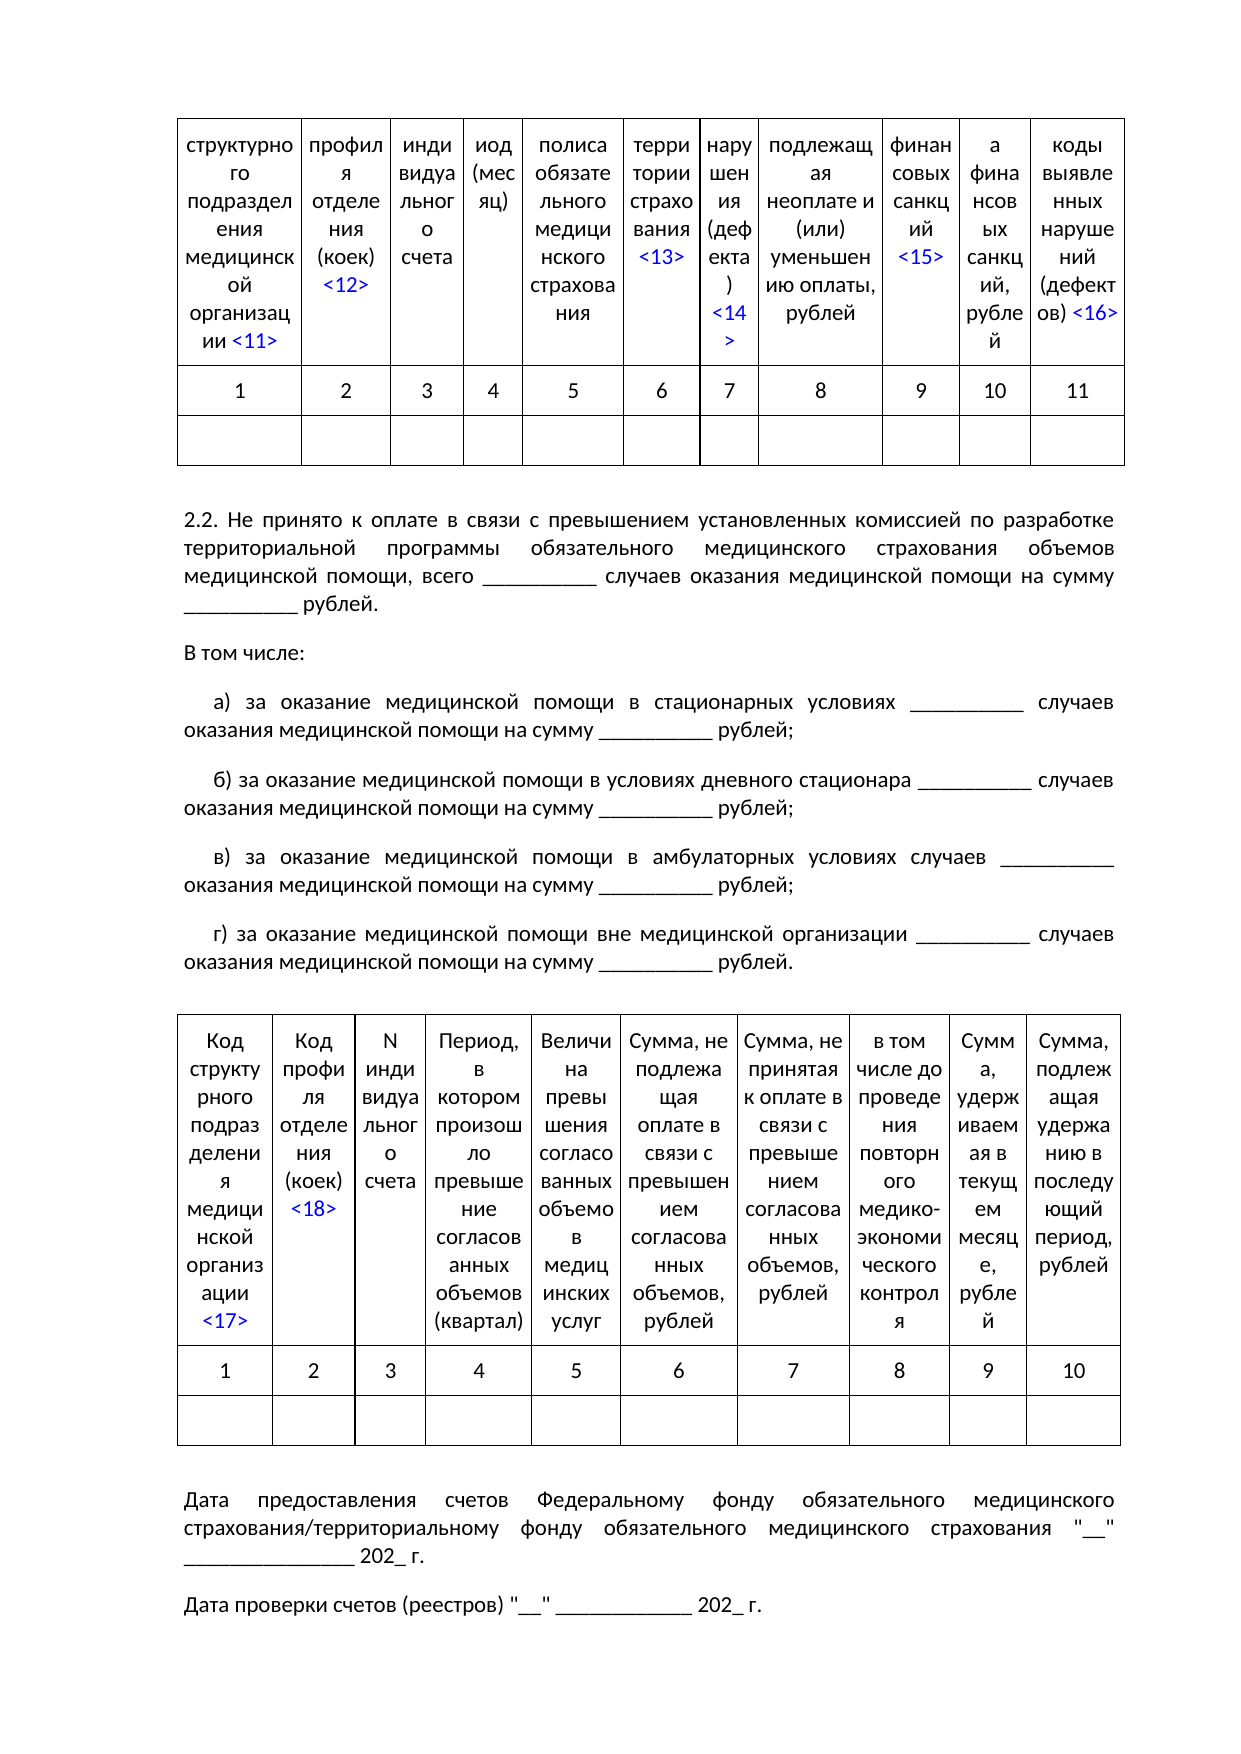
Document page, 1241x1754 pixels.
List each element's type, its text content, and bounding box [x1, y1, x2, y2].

table_cell б) за оказание медицинской помощи в условиях дневного стационара __________ случаев оказания медицинской помощи на сумму __________ рублей; [177, 754, 1122, 831]
table_cell 7 [701, 366, 758, 415]
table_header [624, 119, 699, 364]
table_cell [850, 1396, 949, 1445]
table_cell 4 [464, 366, 522, 415]
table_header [759, 119, 882, 364]
table_cell 2 [302, 366, 390, 415]
table_header Величина превышения согласованных объемов медицинских услуг [532, 1015, 620, 1344]
table_cell [950, 1396, 1026, 1445]
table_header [1031, 119, 1124, 364]
table_cell в) за оказание медицинской помощи в амбулаторных условиях случаев __________ оказания медицинской помощи на сумму __________ рублей; [177, 831, 1122, 909]
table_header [302, 119, 390, 364]
table_cell 2 [273, 1346, 354, 1395]
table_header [960, 119, 1030, 364]
table_cell г) за оказание медицинской помощи вне медицинской организации __________ случаев оказания медицинской помощи на сумму __________ рублей. [177, 909, 1122, 986]
table_cell 10 [960, 366, 1030, 415]
table_cell [532, 1396, 620, 1445]
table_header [178, 119, 301, 364]
table_cell [464, 416, 522, 465]
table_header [523, 119, 623, 364]
table_cell 8 [759, 366, 882, 415]
table_cell [426, 1396, 531, 1445]
table_cell 11 [1031, 366, 1124, 415]
table_header в том числе до проведения повторного медико-экономического контроля [850, 1015, 949, 1344]
table_cell [356, 1396, 425, 1445]
table_cell [178, 416, 301, 465]
table_cell 6 [624, 366, 699, 415]
table_header Сумма, подлежащая удержанию в последующий период, рублей [1027, 1015, 1120, 1344]
table_cell [1027, 1396, 1120, 1445]
table_cell 4 [426, 1346, 531, 1395]
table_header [701, 119, 758, 364]
table_header Период, в котором произошло превышение согласованных объемов (квартал) [426, 1015, 531, 1344]
table_cell 9 [883, 366, 959, 415]
table_cell а) за оказание медицинской помощи в стационарных условиях __________ случаев оказания медицинской помощи на сумму __________ рублей; [177, 677, 1122, 754]
table_cell 1 [178, 1346, 272, 1395]
table_cell 6 [621, 1346, 737, 1395]
table_cell [624, 416, 699, 465]
table_header Сумма, не принятая к оплате в связи с превышением согласованных объемов, рублей [738, 1015, 849, 1344]
table_cell [1031, 416, 1124, 465]
table_cell [960, 416, 1030, 465]
table_cell [883, 416, 959, 465]
table_cell [759, 416, 882, 465]
table_cell [302, 416, 390, 465]
table_cell 9 [950, 1346, 1026, 1395]
table_cell [701, 416, 758, 465]
table_header Код профиля отделения (коек) <18> [273, 1015, 354, 1344]
table_header Период (месяц) [464, 119, 522, 364]
table_cell В том числе: [177, 628, 1122, 677]
table_cell 10 [1027, 1346, 1120, 1395]
table_header Сумма, удерживаемая в текущем месяце, рублей [950, 1015, 1026, 1344]
table_cell 5 [523, 366, 623, 415]
table_header Код структурного подразделения медицинской организации <17> [178, 1015, 272, 1344]
table_header N индивидуального счета [356, 1015, 425, 1344]
table_header Дата предоставления счетов Федеральному фонду обязательного медицинского страхования/территориальному фонду обязательного медицинского страхования "__" _______________ 202_ г. [177, 1474, 1122, 1579]
table_cell 7 [738, 1346, 849, 1395]
table_cell [621, 1396, 737, 1445]
table_cell [738, 1396, 849, 1445]
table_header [883, 119, 959, 364]
table_cell [523, 416, 623, 465]
table_cell [178, 1396, 272, 1445]
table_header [391, 119, 463, 364]
table_cell [273, 1396, 354, 1445]
table_cell [391, 416, 463, 465]
table_cell 5 [532, 1346, 620, 1395]
table_cell 1 [178, 366, 301, 415]
table_cell 3 [391, 366, 463, 415]
table_cell 3 [356, 1346, 425, 1395]
table_cell Дата проверки счетов (реестров) "__" ____________ 202_ г. [177, 1580, 1122, 1629]
table_header 2.2. Не принято к оплате в связи с превышением установленных комиссией по разработке территориальной программы обязательного медицинского страхования объемов медицинской помощи, всего __________ случаев оказания медицинской помощи на сумму __________ рублей. [177, 494, 1122, 628]
table_header Сумма, не подлежащая оплате в связи с превышением согласованных объемов, рублей [621, 1015, 737, 1344]
table_cell 8 [850, 1346, 949, 1395]
